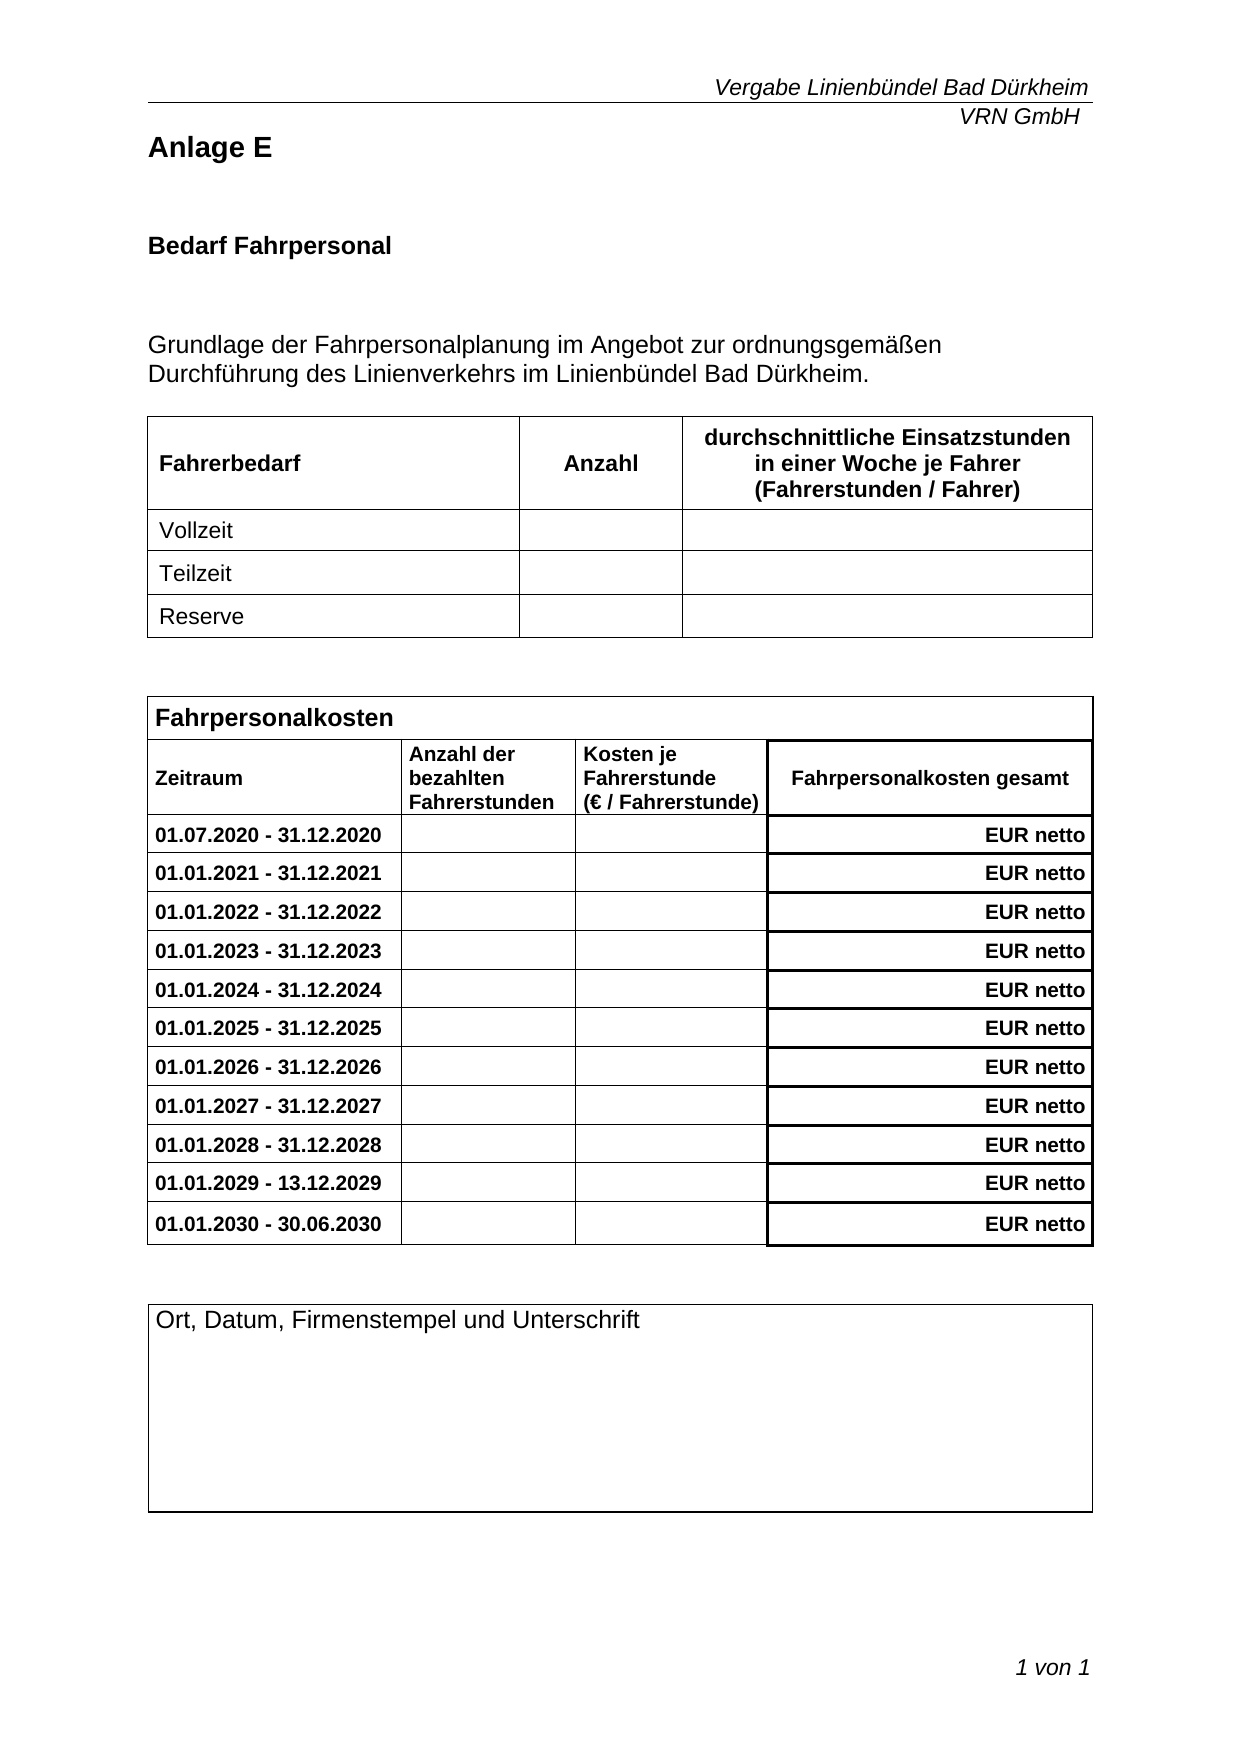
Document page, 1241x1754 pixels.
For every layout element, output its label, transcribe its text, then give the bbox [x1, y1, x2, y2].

table_cell [402, 1163, 575, 1201]
table_cell [576, 815, 766, 852]
table_cell [683, 510, 1092, 550]
table_cell Vollzeit [148, 510, 519, 550]
table_cell [769, 1165, 974, 1201]
table_cell EUR netto [975, 933, 1091, 968]
table_cell [402, 815, 575, 852]
table_header Anzahl [520, 417, 682, 509]
table_cell [683, 595, 1092, 637]
table_cell 01.01.2026 - 31.12.2026 [148, 1047, 401, 1085]
table_cell [576, 1202, 766, 1243]
table_cell [520, 595, 682, 637]
table_cell [576, 1086, 766, 1123]
table_cell 01.01.2023 - 31.12.2023 [148, 931, 401, 968]
table_cell Fahrpersonalkosten gesamt [769, 742, 1091, 813]
table_cell [402, 853, 575, 891]
table_cell 01.07.2020 - 31.12.2020 [148, 815, 401, 852]
table_cell 01.01.2025 - 31.12.2025 [148, 1008, 401, 1046]
table_cell Teilzeit [148, 551, 519, 594]
table_cell 01.01.2028 - 31.12.2028 [148, 1125, 401, 1162]
table_cell [576, 970, 766, 1007]
table_header Fahrerbedarf [148, 417, 519, 509]
table_cell EUR netto [975, 1127, 1091, 1162]
table_header Fahrpersonalkosten [148, 697, 1092, 738]
table_cell EUR netto [975, 1165, 1091, 1201]
table_cell [402, 970, 575, 1007]
table_cell Anzahl der bezahlten Fahrerstunden [402, 740, 575, 813]
text Bedarf Fahrpersonal [148, 231, 1093, 260]
table_cell 01.01.2030 - 30.06.2030 [148, 1202, 401, 1243]
table_header durchschnittliche Einsatzstunden in einer Woche je Fahrer (Fahrerstunden / Fahrer) [683, 417, 1092, 509]
table_cell [769, 1204, 974, 1243]
table_cell 01.01.2029 - 13.12.2029 [148, 1163, 401, 1201]
text Grundlage der Fahrpersonalplanung im Angebot zur ordnungsgemäßen Durchführung des Linienverkehrs im Linienbündel Bad Dürkheim. [148, 330, 1093, 387]
table_cell EUR netto [975, 1049, 1091, 1085]
table_cell 01.01.2024 - 31.12.2024 [148, 970, 401, 1007]
table_cell EUR netto [975, 817, 1091, 852]
table_cell [683, 551, 1092, 594]
table_cell [769, 894, 974, 930]
table_cell 01.01.2021 - 31.12.2021 [148, 853, 401, 891]
table_cell Kosten je Fahrerstunde (€ / Fahrerstunde) [576, 740, 766, 813]
table_cell [769, 1127, 974, 1162]
table_cell [520, 551, 682, 594]
table_cell [576, 1163, 766, 1201]
table_cell [576, 1047, 766, 1085]
table_cell [402, 1086, 575, 1123]
table_cell [576, 931, 766, 968]
table_cell [769, 855, 974, 891]
table_cell [402, 892, 575, 930]
table_cell [576, 1008, 766, 1046]
table_cell [520, 510, 682, 550]
table_cell [769, 933, 974, 968]
table_cell [402, 1047, 575, 1085]
table_cell [402, 1125, 575, 1162]
table_cell EUR netto [975, 855, 1091, 891]
table_cell [402, 931, 575, 968]
table_cell EUR netto [975, 1088, 1091, 1123]
table_cell Reserve [148, 595, 519, 637]
table_cell [576, 892, 766, 930]
table_cell EUR netto [975, 972, 1091, 1007]
table_cell [769, 817, 974, 852]
table_cell [769, 972, 974, 1007]
table_cell EUR netto [975, 894, 1091, 930]
table_cell EUR netto [975, 1010, 1091, 1046]
table_cell [402, 1008, 575, 1046]
table_cell [769, 1049, 974, 1085]
table_cell [402, 1202, 575, 1243]
table_cell [769, 1088, 974, 1123]
table_cell [769, 1010, 974, 1046]
table_cell 01.01.2022 - 31.12.2022 [148, 892, 401, 930]
table_cell [576, 853, 766, 891]
table_cell 01.01.2027 - 31.12.2027 [148, 1086, 401, 1123]
table_cell EUR netto [975, 1204, 1091, 1243]
table_header Ort, Datum, Firmenstempel und Unterschrift [149, 1305, 1092, 1511]
table_cell [576, 1125, 766, 1162]
table_cell Zeitraum [148, 740, 401, 813]
